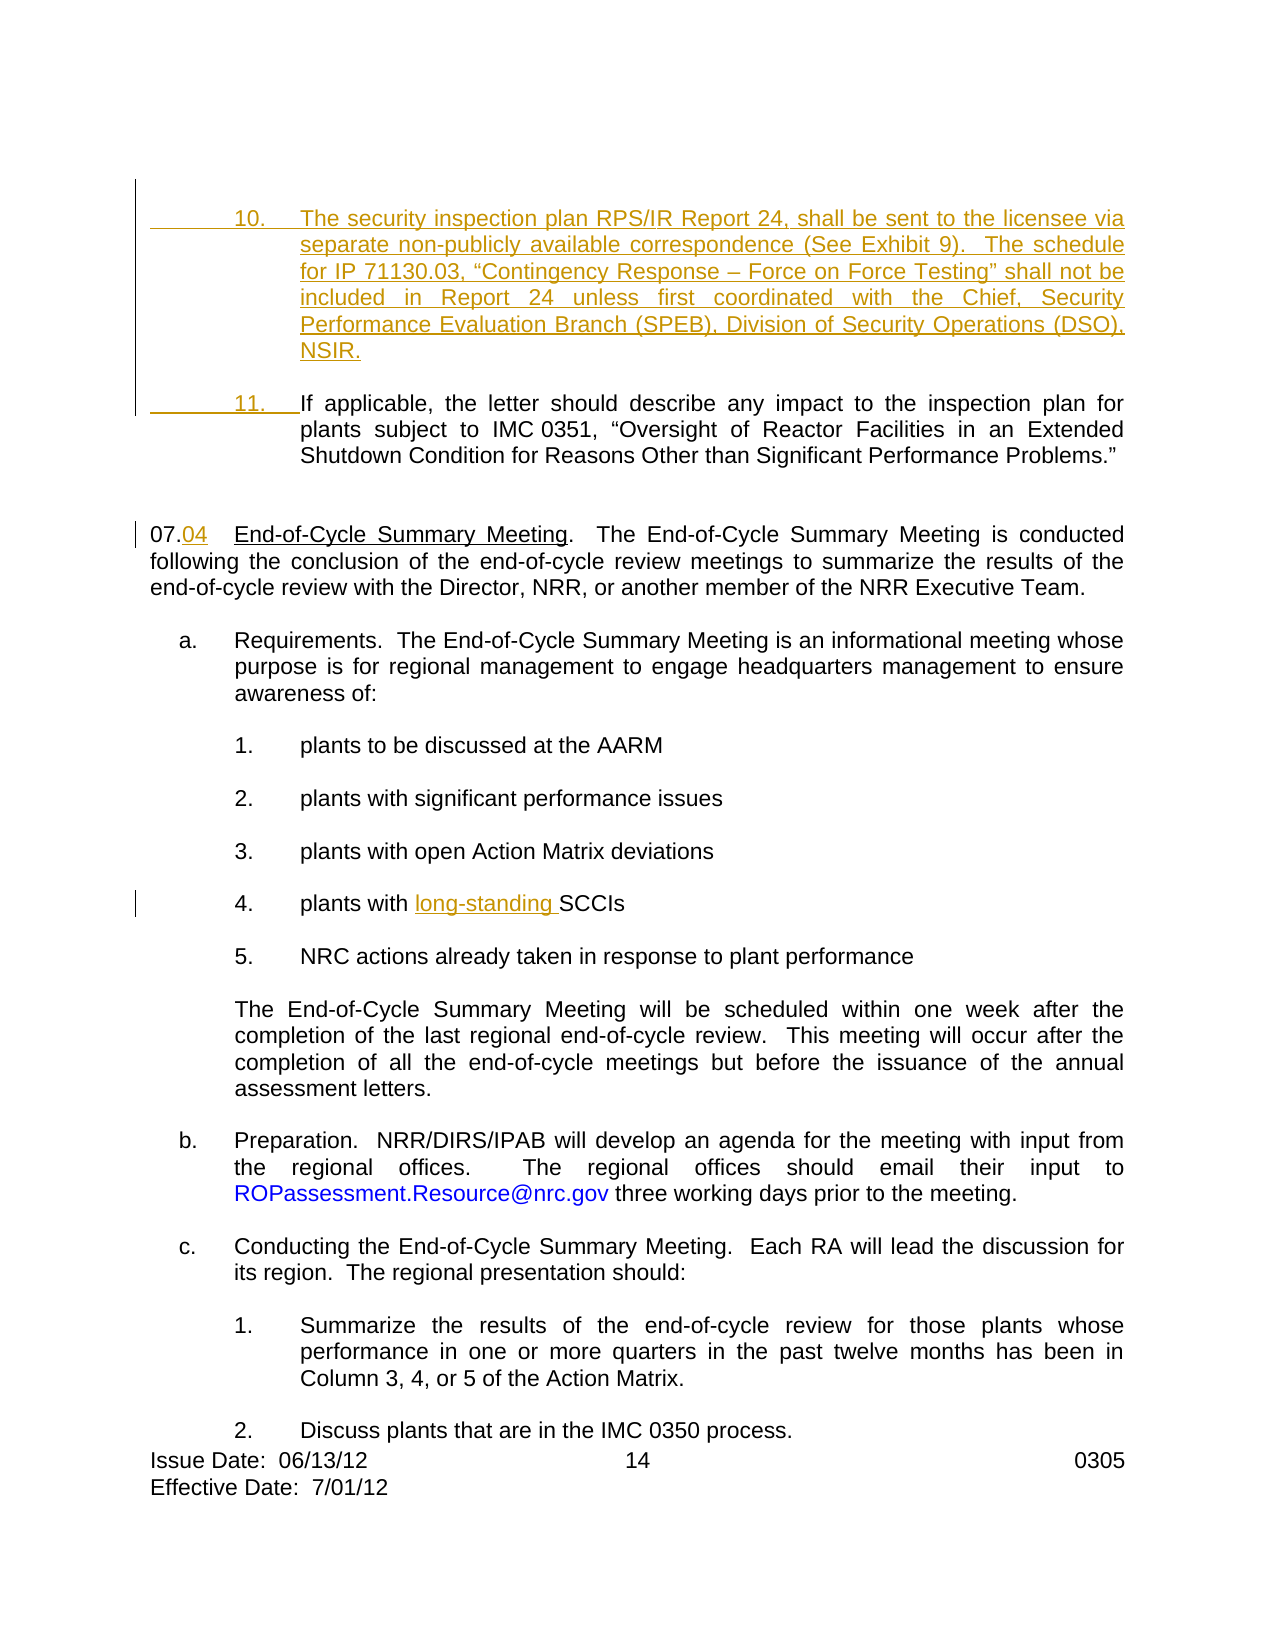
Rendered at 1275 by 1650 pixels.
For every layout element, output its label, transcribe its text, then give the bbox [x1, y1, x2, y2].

text 2. Discuss plants that are in the IMC 0350 process. [150, 1417, 1125, 1444]
list 1. plants to be discussed at the AARM [234, 732, 1125, 758]
text If applicable, the letter should describe any impact to the inspection plan for plants subject to IMC 0351, “Oversight of Reactor Facilities in an Extended Shutdown Condition for Reasons Other than Significant Performance Problems.” [150, 389, 1125, 469]
list 3. plants with open Action Matrix deviations [234, 838, 1125, 864]
list 4. plants with SCCIs [234, 890, 1125, 917]
list 2. plants with significant performance issues [234, 785, 1125, 811]
list 5. NRC actions already taken in response to plant performance [234, 943, 1125, 969]
text The End-of-Cycle Summary Meeting will be scheduled within one week after the completion of the last regional end-of-cycle review. This meeting will occur after the completion of all the end-of-cycle meetings but before the issuance of the annual assessment letters. [234, 996, 1125, 1101]
text b. Preparation. NRR/DIRS/IPAB will develop an agenda for the meeting with input from the regional offices. The regional offices should email their input to ROPassessment.Resource@nrc.gov three working days prior to the meeting. [150, 1127, 1125, 1207]
text 1. Summarize the results of the end-of-cycle review for those plants whose performance in one or more quarters in the past twelve months has been in Column 3, 4, or 5 of the Action Matrix. [150, 1312, 1125, 1391]
subtitle 07. End-of-Cycle Summary Meeting . The End-of-Cycle Summary Meeting is conducted following the conclusion of the end-of-cycle review meetings to summarize the results of the end-of-cycle review with the Director, NRR, or another member of the NRR Executive Team. [150, 521, 1125, 600]
text a. Requirements. The End-of-Cycle Summary Meeting is an informational meeting whose purpose is for regional management to engage headquarters management to ensure awareness of: [150, 627, 1125, 706]
text c. Conducting the End-of-Cycle Summary Meeting. Each RA will lead the discussion for its region. The regional presentation should: [150, 1233, 1125, 1286]
